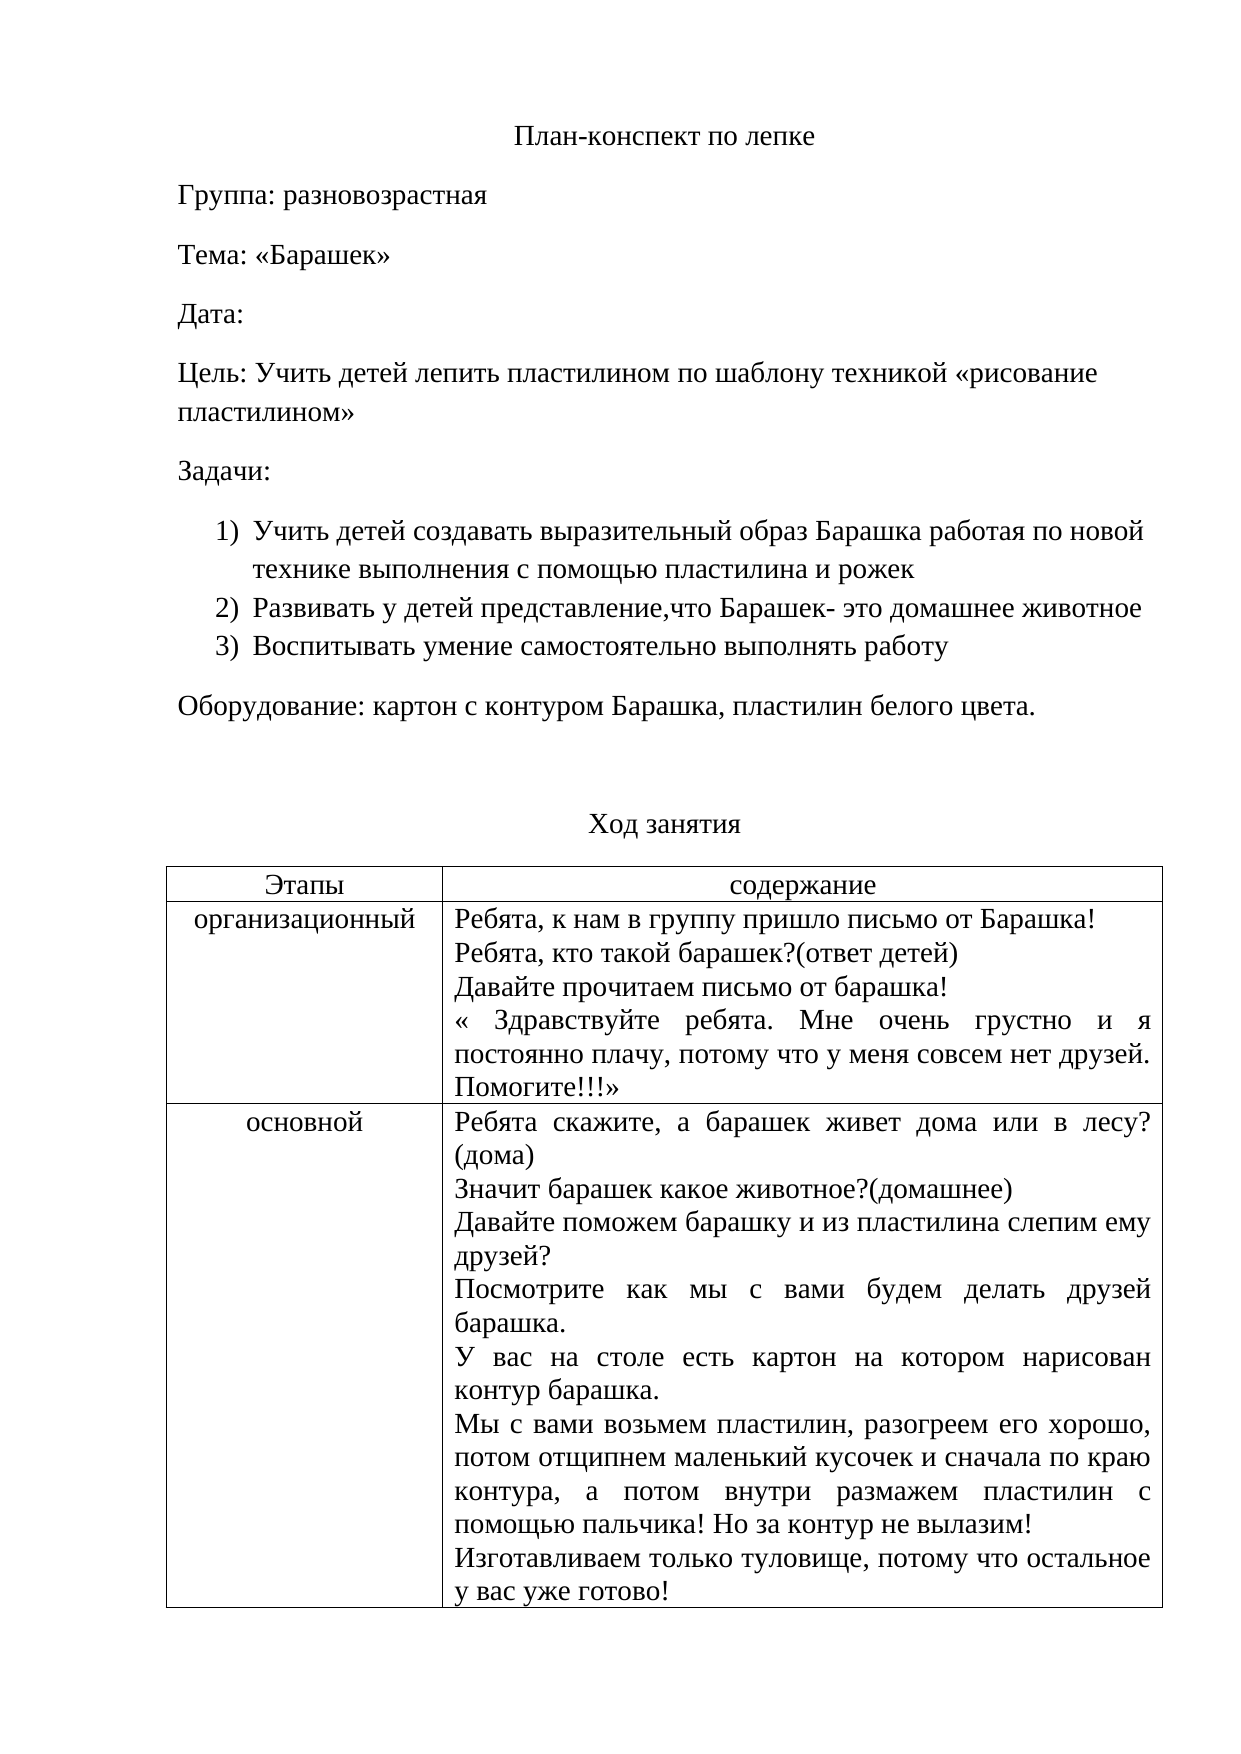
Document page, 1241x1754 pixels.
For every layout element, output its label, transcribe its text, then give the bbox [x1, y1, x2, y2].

table_cell основной [167, 1104, 442, 1607]
table_header содержание [443, 867, 1162, 901]
text План-конспект по лепке [177, 118, 1152, 152]
list Учить детей создавать выразительный образ Барашка работая по новой технике выполнения с помощью пластилина и рожек [215, 513, 1152, 585]
text Тема: «Барашек» [177, 237, 1152, 270]
text Оборудование: картон с контуром Барашка, пластилин белого цвета. [177, 688, 1152, 721]
text Цель: Учить детей лепить пластилином по шаблону техникой «рисование пластилином» [177, 356, 1152, 428]
text Дата: [177, 296, 1152, 330]
table_header Этапы [167, 867, 442, 901]
text Ход занятия [177, 807, 1152, 840]
text Задачи: [177, 453, 1152, 487]
table_cell Ребята, к нам в группу пришло письмо от Барашка! Ребята, кто такой барашек?(ответ детей) Давайте прочитаем письмо от барашка! « Здравствуйте ребята. Мне очень грустно и я постоянно плачу, потому что у меня совсем нет друзей. Помогите!!!» [443, 902, 1162, 1103]
list Воспитывать умение самостоятельно выполнять работу [215, 628, 1152, 662]
table_cell организационный [167, 902, 442, 1103]
list Развивать у детей представление,что Барашек- это домашнее животное [215, 590, 1152, 623]
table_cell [443, 1104, 1162, 1607]
text Группа: разновозрастная [177, 177, 1152, 211]
